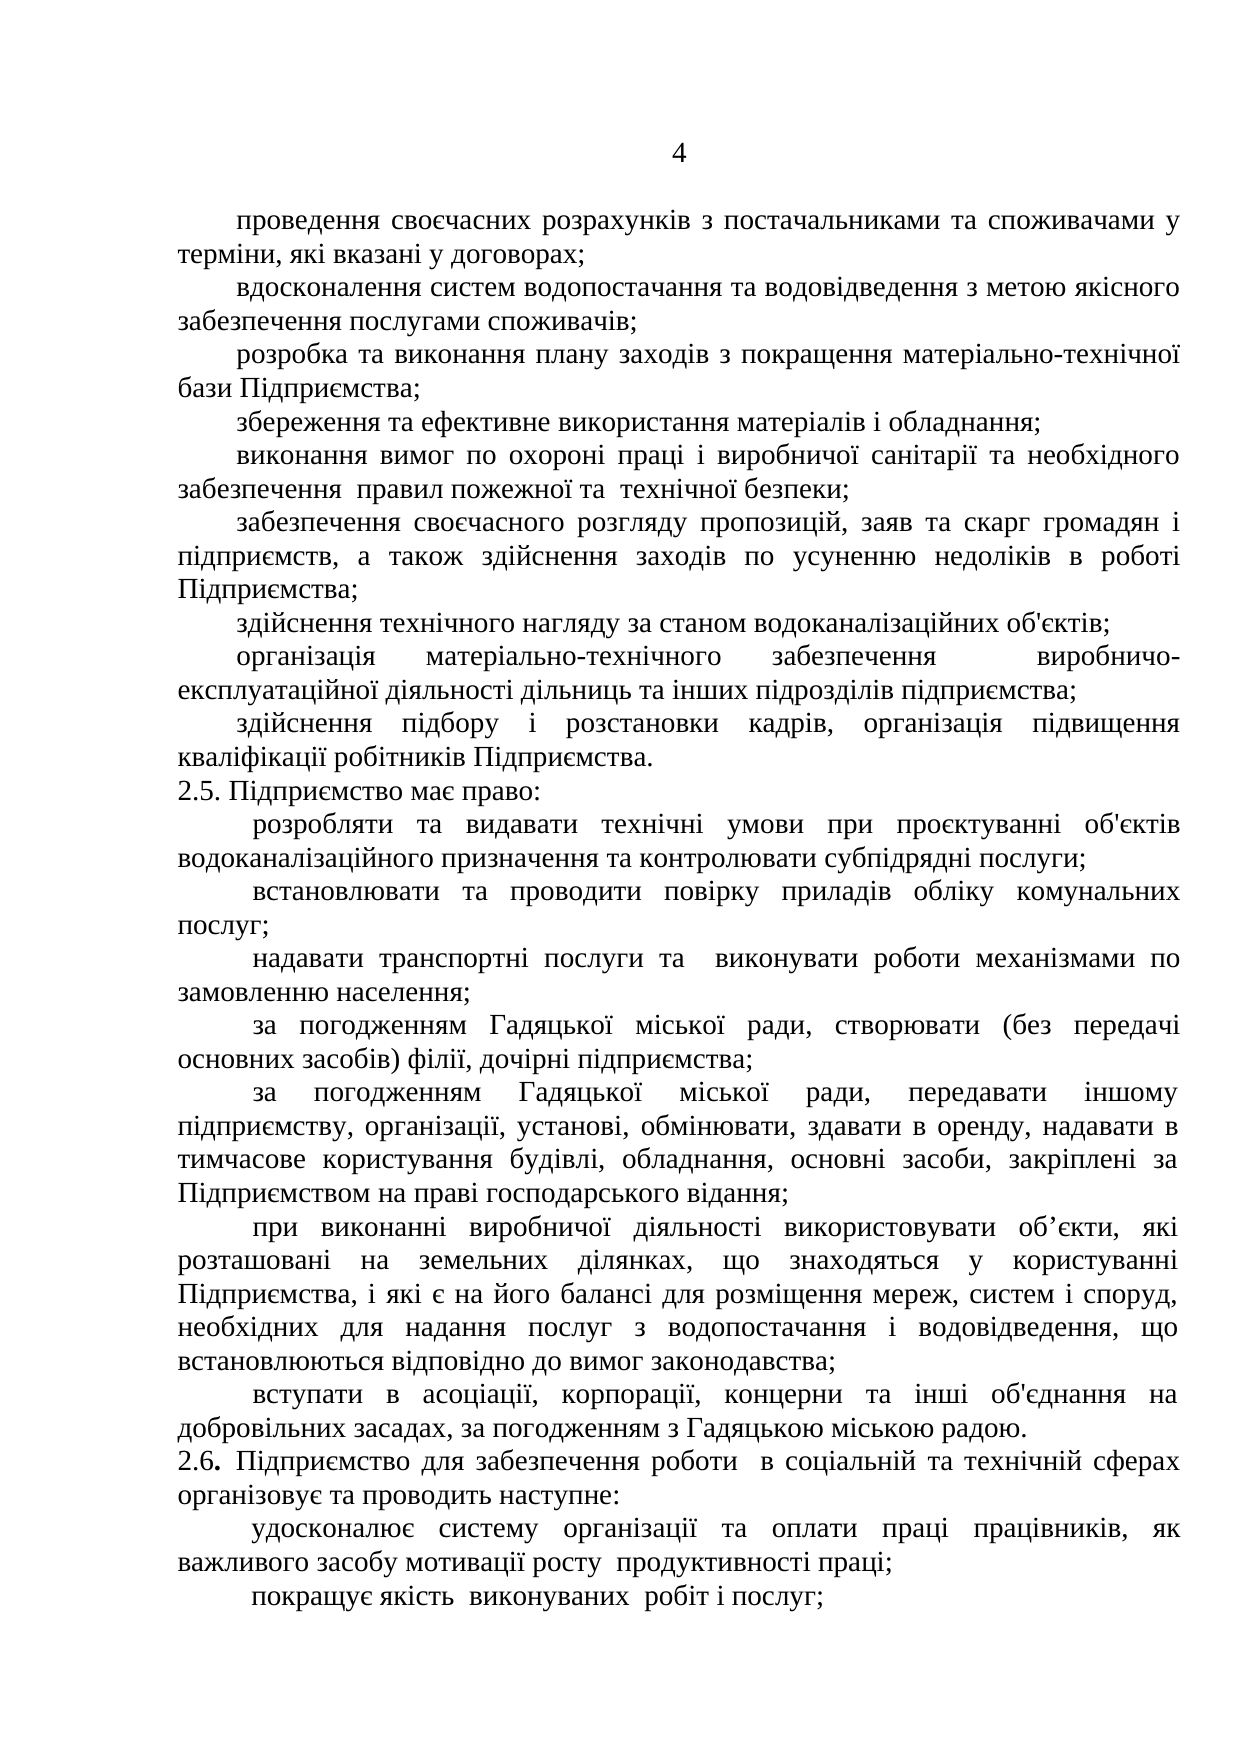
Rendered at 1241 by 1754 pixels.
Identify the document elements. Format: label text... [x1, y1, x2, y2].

text вступати в асоціації, корпорації, концерни та інші об'єднання на добровільних засадах, за погодженням з Гадяцькою міською радою. [177, 1376, 1179, 1443]
text здійснення технічного нагляду за станом водоканалізаційних об'єктів; [236, 605, 1181, 638]
text удосконалює систему організації та оплати праці працівників, як важливого засобу мотивації росту продуктивності праці; [177, 1511, 1181, 1578]
text 4 [177, 135, 1181, 169]
text розробка та виконання плану заходів з покращення матеріально-технічної бази Підприємства; [177, 337, 1181, 404]
text проведення своєчасних розрахунків з постачальниками та споживачами у терміни, які вказані у договорах; [177, 202, 1181, 269]
text при виконанні виробничої діяльності використовувати об’єкти, які розташовані на земельних ділянках, що знаходяться у користуванні Підприємства, і які є на його балансі для розміщення мереж, систем і споруд, необхідних для надання послуг з водопостачання і водовідведення, що встановлюються відповідно до вимог законодавства; [177, 1209, 1179, 1376]
text 2.5. Підприємство має право: [177, 773, 1181, 806]
text розробляти та видавати технічні умови при проєктуванні об'єктів водоканалізаційного призначення та контролювати субпідрядні послуги; [177, 806, 1181, 873]
text за погодженням Гадяцької міської ради, створювати (без передачі основних засобів) філії, дочірні підприємства; [177, 1007, 1181, 1074]
text збереження та ефективне використання матеріалів і обладнання; [236, 404, 1181, 437]
text здійснення підбору і розстановки кадрів, організація підвищення кваліфікації робітників Підприємства. [177, 706, 1181, 773]
text встановлювати та проводити повірку приладів обліку комунальних послуг; [177, 873, 1181, 940]
text забезпечення своєчасного розгляду пропозицій, заяв та скарг громадян і підприємств, а також здійснення заходів по усуненню недоліків в роботі Підприємства; [177, 504, 1181, 605]
text за погодженням Гадяцької міської ради, передавати іншому підприємству, організації, установі, обмінювати, здавати в оренду, надавати в тимчасове користування будівлі, обладнання, основні засоби, закріплені за Підприємством на праві господарського відання; [177, 1074, 1179, 1209]
text вдосконалення систем водопостачання та водовідведення з метою якісного забезпечення послугами споживачів; [177, 269, 1181, 337]
text 2.6. Підприємство для забезпечення роботи в соціальній та технічній сферах організовує та проводить наступне: [177, 1443, 1181, 1511]
text надавати транспортні послуги та виконувати роботи механізмами по замовленню населення; [177, 940, 1181, 1007]
text виконання вимог по охороні праці і виробничої санітарії та необхідного забезпечення правил пожежної та технічної безпеки; [177, 437, 1181, 504]
text покращує якість виконуваних робіт і послуг; [177, 1578, 1181, 1611]
text організація матеріально-технічного забезпечення виробничо-експлуатаційної діяльності дільниць та інших підрозділів підприємства; [177, 638, 1181, 706]
